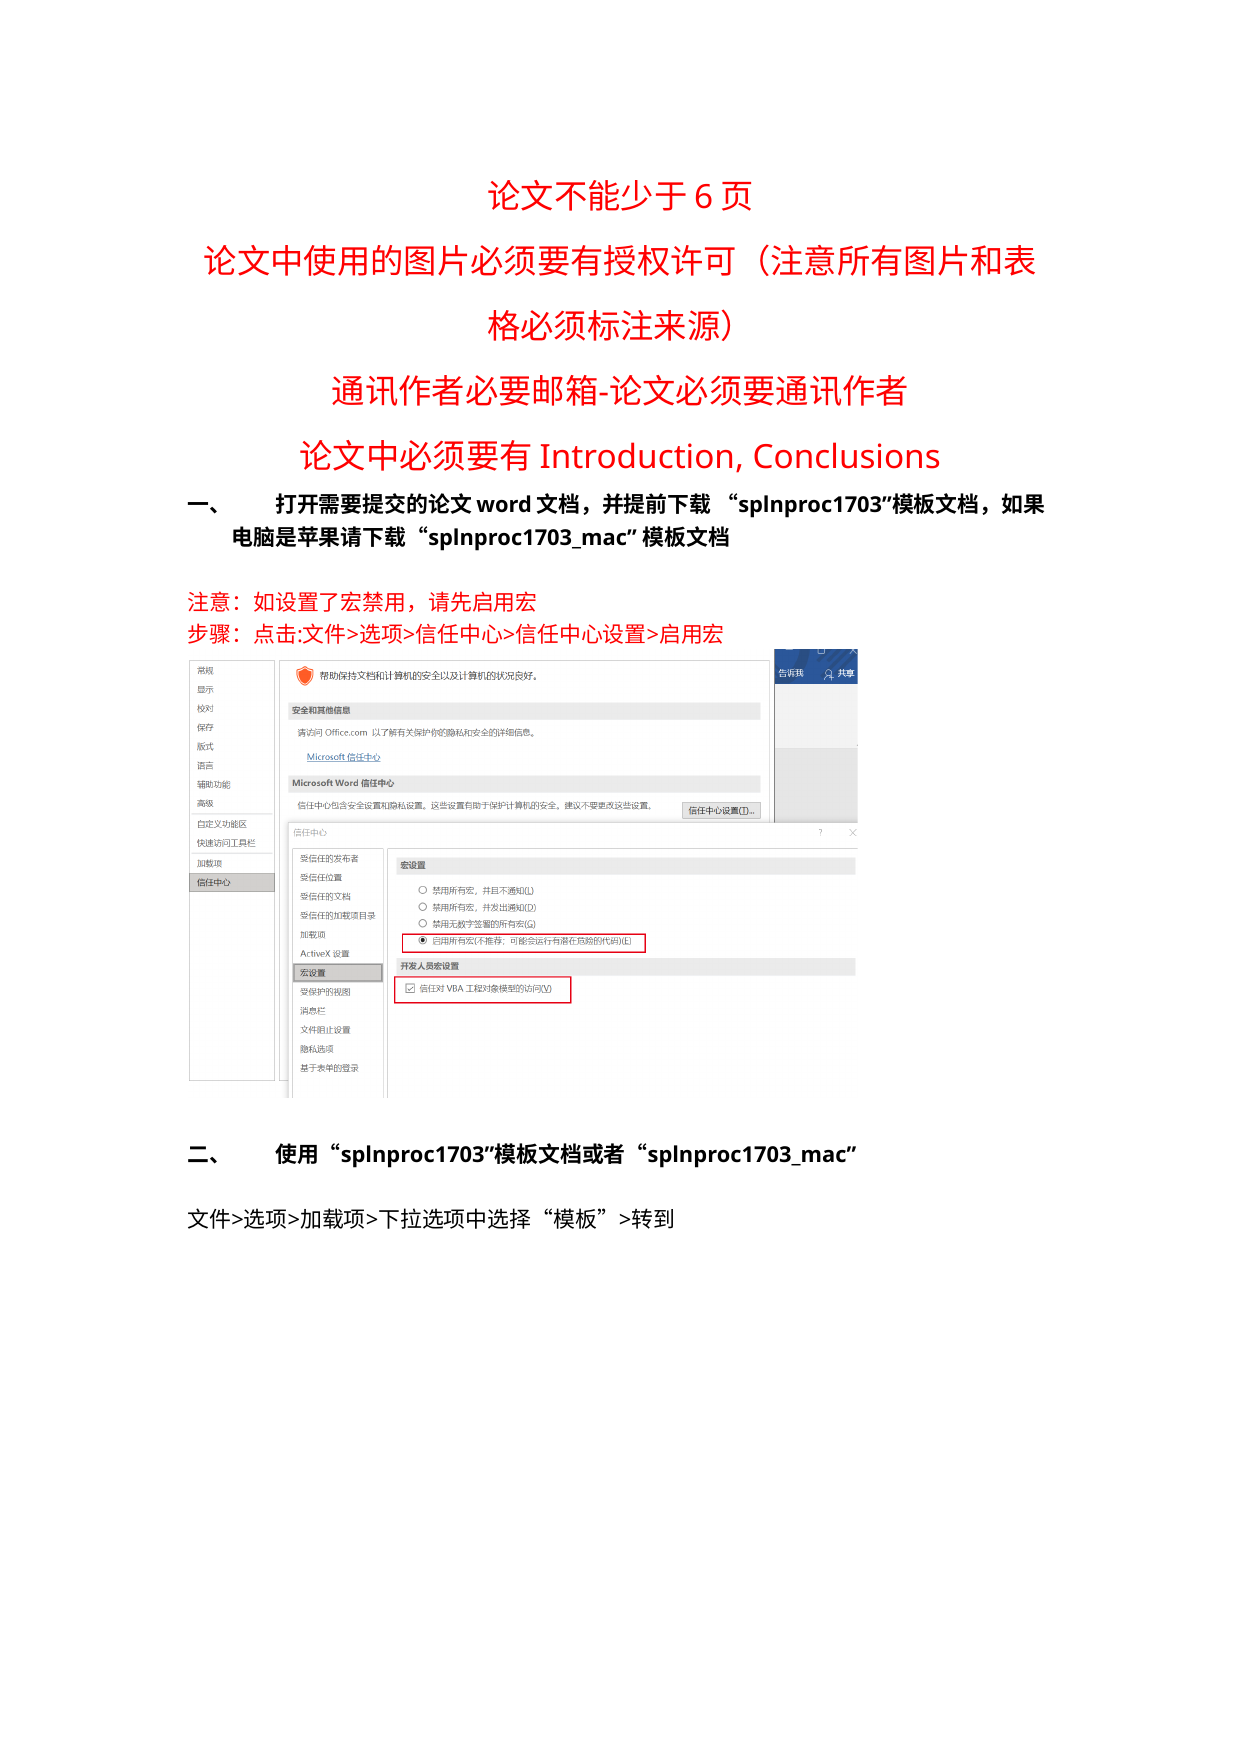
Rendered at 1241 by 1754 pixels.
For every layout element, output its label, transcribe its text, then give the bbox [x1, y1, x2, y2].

text 文件>选项>加载项>下拉选项中选择“模板”>转到 [187, 1202, 1053, 1234]
text 通讯作者必要邮箱-论文必须要通讯作者 [187, 357, 1053, 422]
text 注意：如设置了宏禁用，请先启用宏 [187, 584, 1053, 617]
list 打开需要提交的论文word文档，并提前下载 “splnproc1703”模板文档，如果电脑是苹果请下载“splnproc1703_mac” 模板文档 [187, 487, 1053, 552]
picture [187, 649, 858, 1098]
text 步骤：点击:文件>选项>信任中心>信任中心设置>启用宏 [187, 617, 1053, 649]
text 论文中必须要有Introduction, Conclusions [187, 422, 1053, 487]
text 论文不能少于6页 [187, 162, 1053, 227]
text 论文中使用的图片必须要有授权许可（注意所有图片和表格必须标注来源） [187, 227, 1053, 357]
list 使用“splnproc1703”模板文档或者“splnproc1703_mac” [187, 1137, 1053, 1169]
